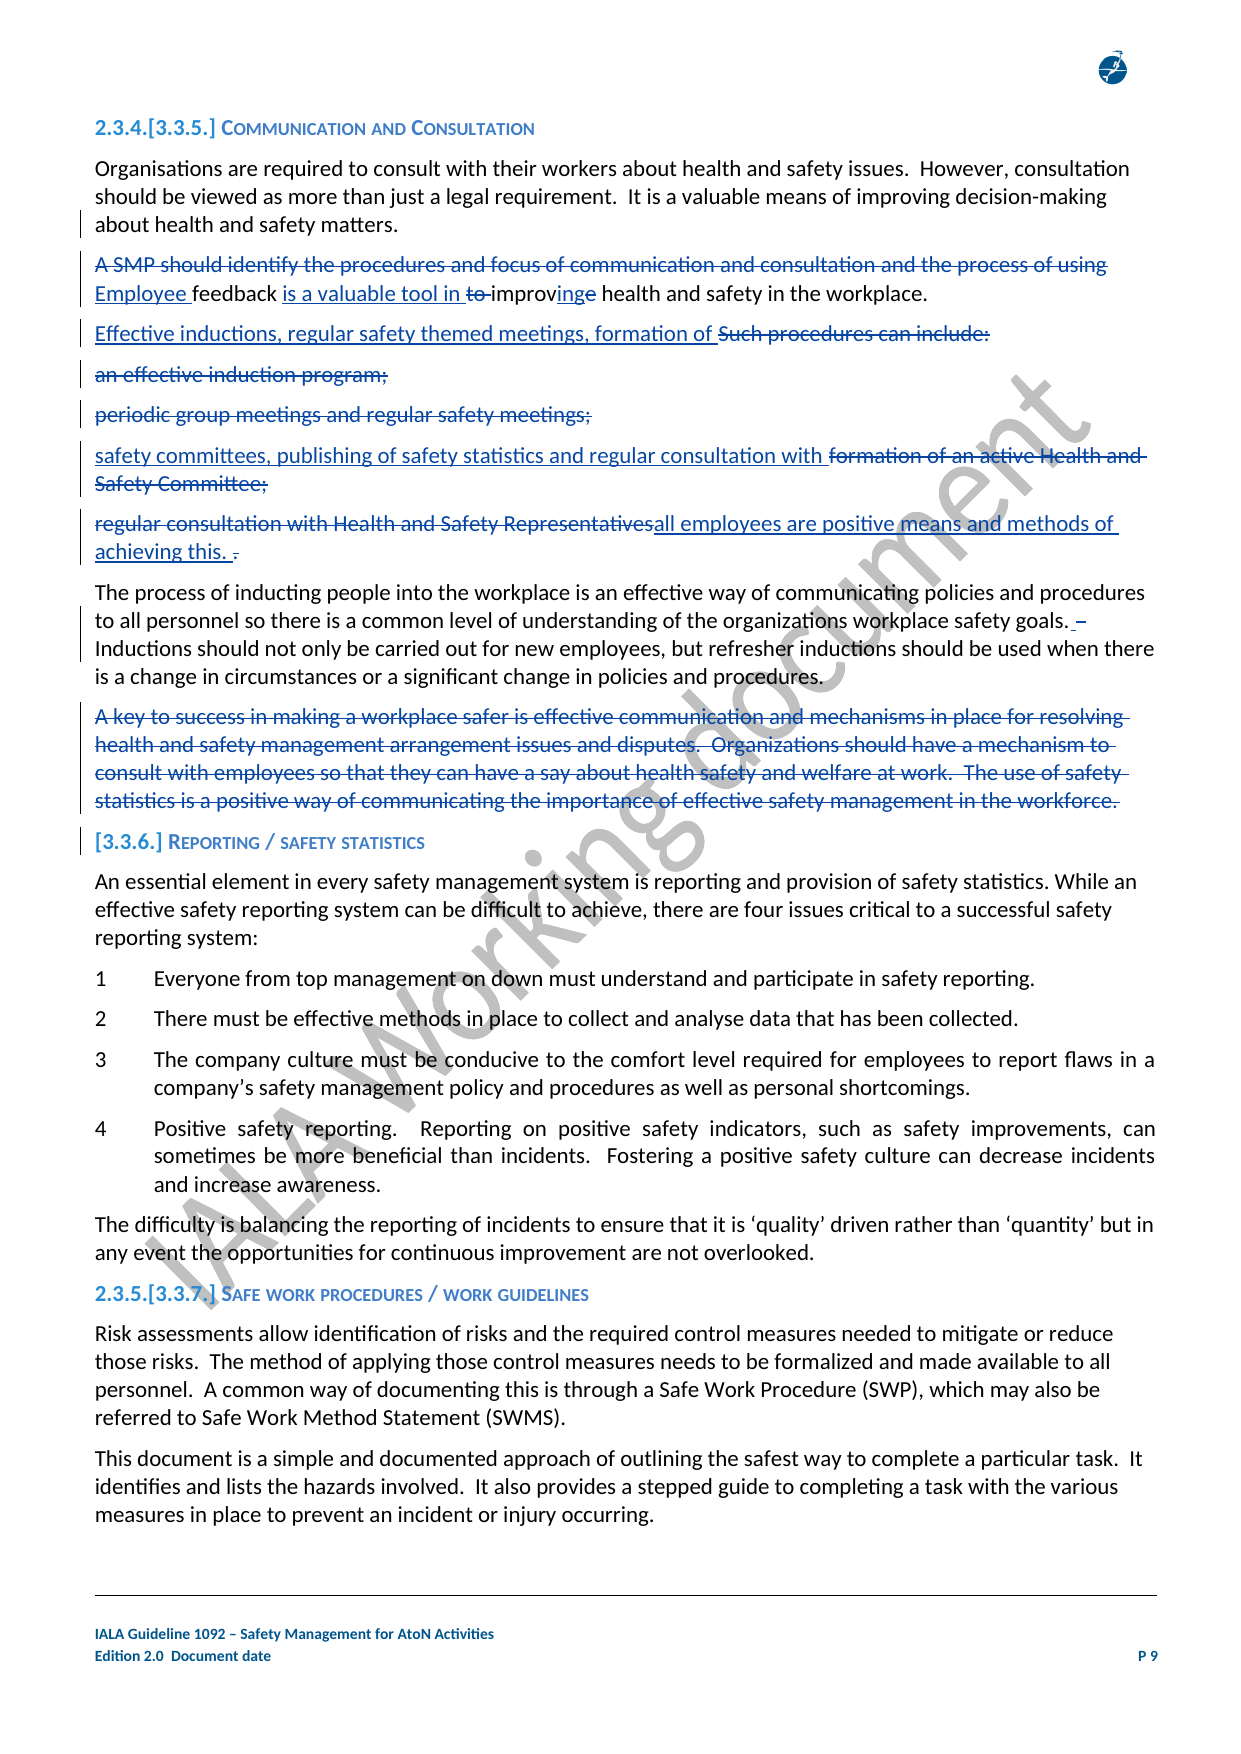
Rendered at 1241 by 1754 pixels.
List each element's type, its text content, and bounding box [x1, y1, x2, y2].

subtitle Reporting / safety statistics [94, 827, 1157, 855]
subtitle Communication and Consultation [94, 113, 1157, 142]
text The difficulty is balancing the reporting of incidents to ensure that it is ‘quality’ driven rather than ‘quantity’ but in any event the opportunities for continuous improvement are not overlooked. [94, 1210, 1157, 1266]
list There must be effective methods in place to collect and analyse data that has been collected. [94, 1004, 1157, 1033]
text feedback improv health and safety in the workplace. [94, 251, 1157, 307]
list Positive safety reporting. Reporting on positive safety indicators, such as safety improvements, can sometimes be more beneficial than incidents. Fostering a positive safety culture can decrease incidents and increase awareness. [94, 1114, 1157, 1198]
text This document is a simple and documented approach of outlining the safest way to complete a particular task. It identifies and lists the hazards involved. It also provides a stepped guide to completing a task with the various measures in place to prevent an incident or injury occurring. [94, 1444, 1157, 1528]
list Everyone from top management on down must understand and participate in safety reporting. [94, 964, 1157, 992]
text The process of inducting people into the workplace is an effective way of communicating policies and procedures to all personnel so there is a common level of understanding of the organizations workplace safety goals.Inductions should not only be carried out for new employees, but refresher inductions should be used when there is a change in circumstances or a significant change in policies and procedures. [94, 578, 1157, 690]
subtitle Safe work procedures / work guidelines [94, 1279, 1157, 1307]
text Risk assessments allow identification of risks and the required control measures needed to mitigate or reduce those risks. The method of applying those control measures needs to be formalized and made available to all personnel. A common way of documenting this is through a Safe Work Procedure (SWP), which may also be referred to Safe Work Method Statement (SWMS). [94, 1319, 1157, 1431]
picture [1067, 0, 1186, 119]
text Organisations are required to consult with their workers about health and safety issues. However, consultation should be viewed as more than just a legal requirement. It is a valuable means of improving decision-making about health and safety matters. [94, 154, 1157, 238]
text An essential element in every safety management system is reporting and provision of safety statistics. While an effective safety reporting system can be difficult to achieve, there are four issues critical to a successful safety reporting system: [94, 867, 1157, 952]
list The company culture must be conducive to the comfort level required for employees to report flaws in a company’s safety management policy and procedures as well as personal shortcomings. [94, 1045, 1157, 1101]
